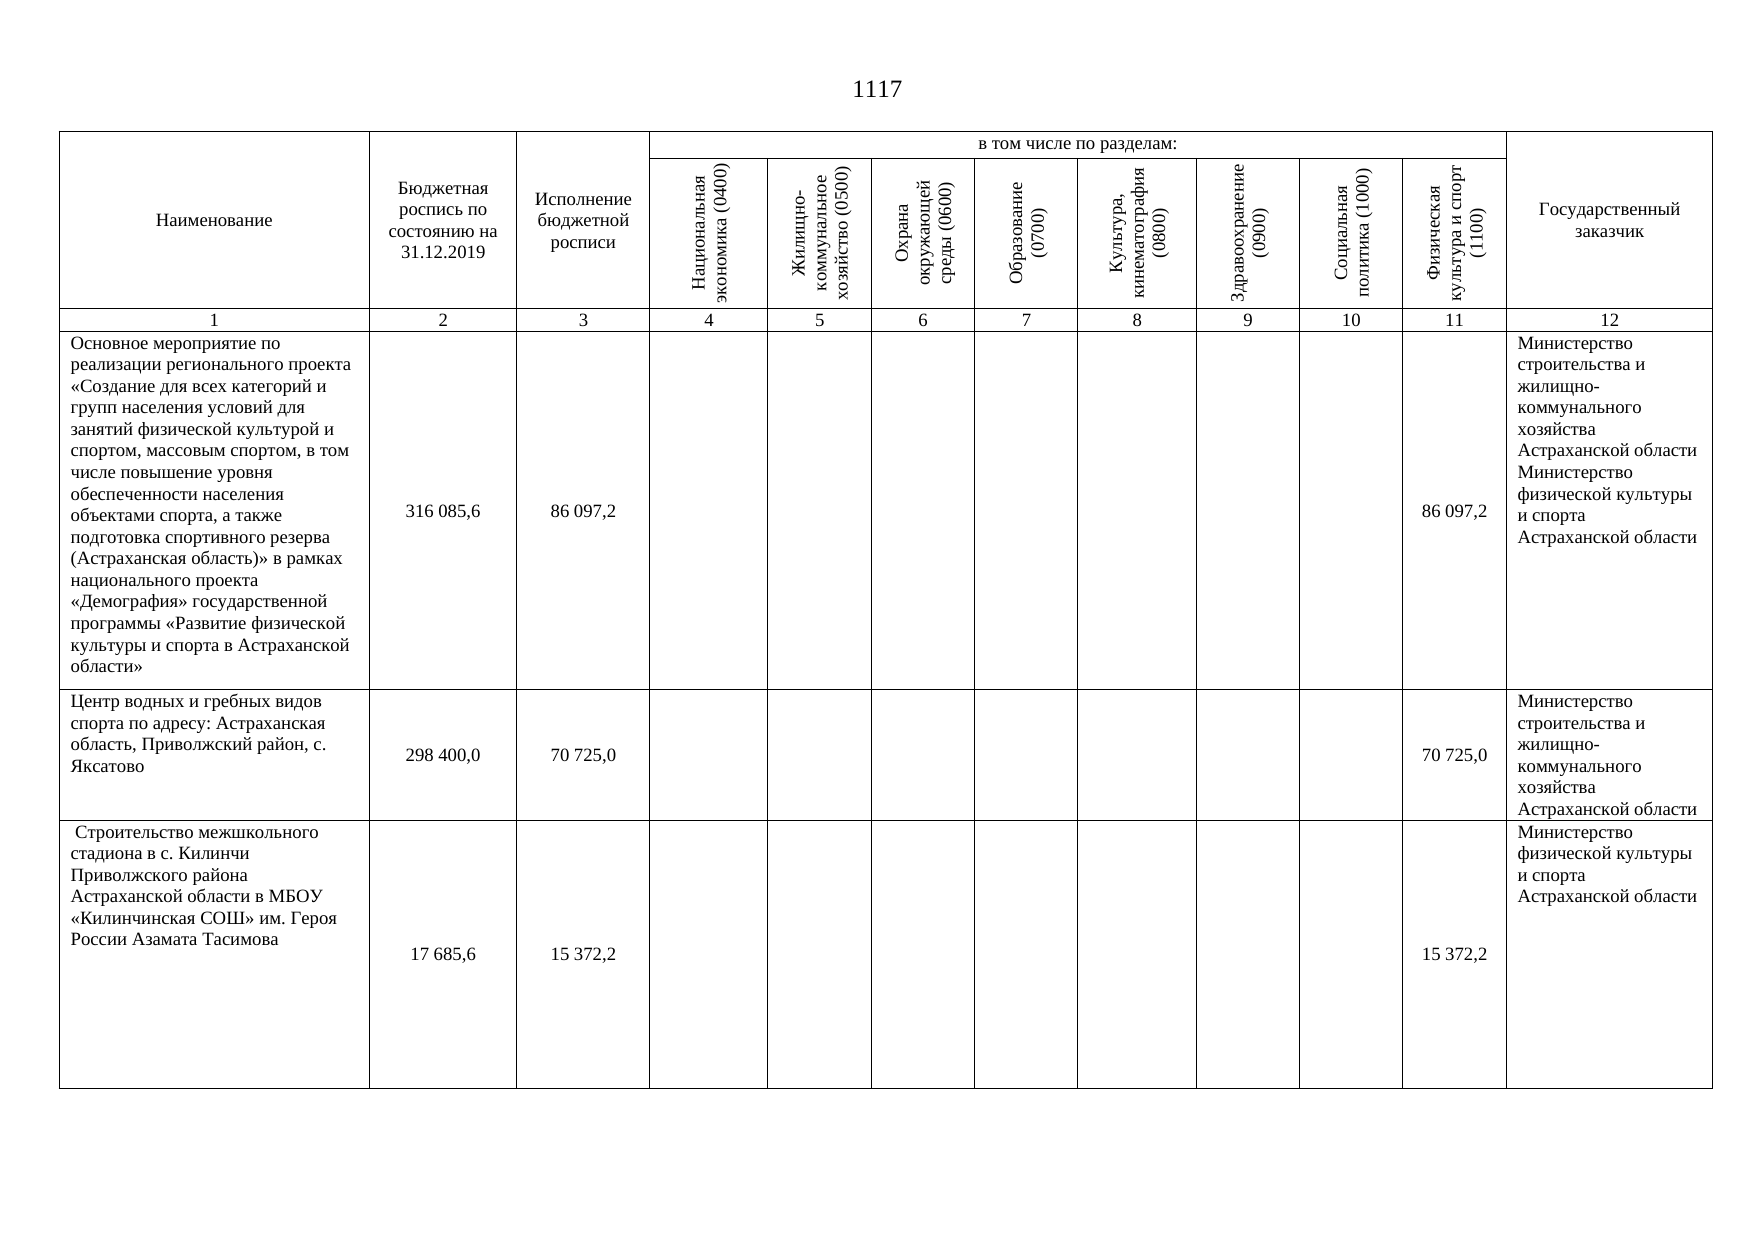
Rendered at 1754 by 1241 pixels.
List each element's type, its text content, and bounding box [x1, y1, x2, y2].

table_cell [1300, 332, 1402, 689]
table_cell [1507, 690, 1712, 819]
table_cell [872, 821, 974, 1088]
table_cell 12 [1507, 309, 1712, 331]
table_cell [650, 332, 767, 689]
table_header в том числе по разделам: [650, 132, 1506, 158]
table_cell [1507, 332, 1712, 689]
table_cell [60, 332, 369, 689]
table_cell 10 [1300, 309, 1402, 331]
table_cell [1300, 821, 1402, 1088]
table_cell Здравоохранение (0900) [1197, 159, 1299, 308]
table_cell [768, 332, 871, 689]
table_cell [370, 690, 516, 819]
table_cell 11 [1403, 309, 1506, 331]
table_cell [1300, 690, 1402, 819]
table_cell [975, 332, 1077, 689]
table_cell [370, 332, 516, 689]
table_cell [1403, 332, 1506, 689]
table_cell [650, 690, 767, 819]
table_cell Охрана окружающей среды (0600) [872, 159, 974, 308]
table_cell 8 [1078, 309, 1196, 331]
table_header Бюджетная роспись по состоянию на 31.12.2019 [370, 132, 516, 308]
table_cell 3 [517, 309, 649, 331]
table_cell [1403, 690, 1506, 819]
table_cell Образование (0700) [975, 159, 1077, 308]
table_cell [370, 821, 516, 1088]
table_cell 2 [370, 309, 516, 331]
table_header Исполнение бюджетной росписи [517, 132, 649, 308]
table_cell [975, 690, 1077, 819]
table_cell 9 [1197, 309, 1299, 331]
table_cell 4 [650, 309, 767, 331]
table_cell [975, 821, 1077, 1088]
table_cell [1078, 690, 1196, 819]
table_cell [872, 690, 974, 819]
table_header Государственный заказчик [1507, 132, 1712, 308]
table_header Наименование [60, 132, 369, 308]
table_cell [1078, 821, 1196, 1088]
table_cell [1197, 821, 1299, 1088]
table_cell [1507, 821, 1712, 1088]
table_cell Социальная политика (1000) [1300, 159, 1402, 308]
table_cell 7 [975, 309, 1077, 331]
table_cell Жилищно-коммунальное хозяйство (0500) [768, 159, 871, 308]
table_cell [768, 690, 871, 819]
table_cell 5 [768, 309, 871, 331]
table_cell Культура, кинематография (0800) [1078, 159, 1196, 308]
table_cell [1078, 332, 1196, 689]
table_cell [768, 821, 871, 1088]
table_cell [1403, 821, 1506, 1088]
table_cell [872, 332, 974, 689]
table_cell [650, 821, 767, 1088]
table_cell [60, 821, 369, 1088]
table_cell Физическая культура и спорт (1100) [1403, 159, 1506, 308]
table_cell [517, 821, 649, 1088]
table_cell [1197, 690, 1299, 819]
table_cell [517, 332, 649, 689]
table_cell 6 [872, 309, 974, 331]
table_cell 1 [60, 309, 369, 331]
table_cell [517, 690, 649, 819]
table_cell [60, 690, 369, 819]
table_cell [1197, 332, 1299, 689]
table_cell Национальная экономика (0400) [650, 159, 767, 308]
